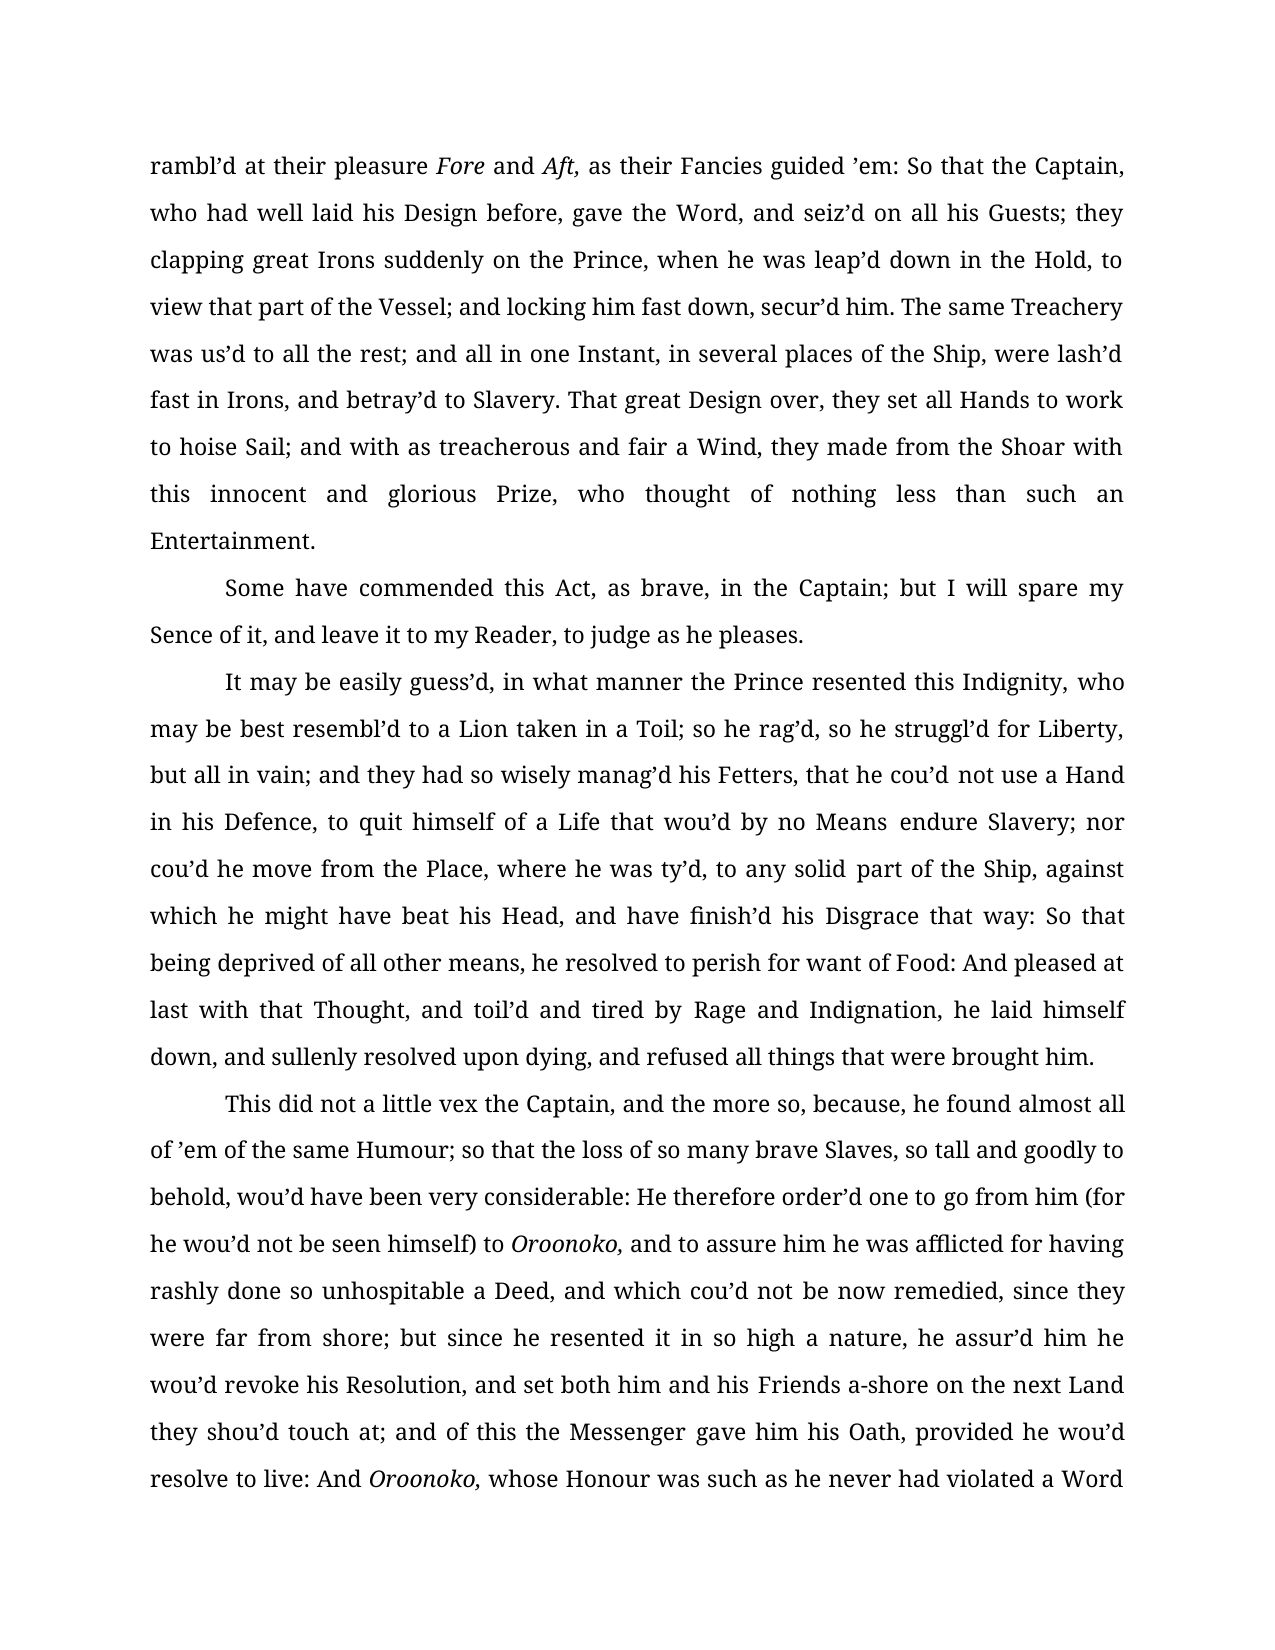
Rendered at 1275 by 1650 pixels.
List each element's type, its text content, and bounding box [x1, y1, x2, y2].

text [150, 1087, 1125, 1494]
text It may be easily guess’d, in what manner the Prince resented this Indignity, who may be best resembl’d to a Lion taken in a Toil; so he rag’d, so he struggl’d for Liberty, but all in vain; and they had so wisely manag’d his Fetters, that he cou’d not use a Hand in his Defence, to quit himself of a Life that wou’d by no Means endure Slavery; nor cou’d he move from the Place, where he was ty’d, to any solid part of the Ship, against which he might have beat his Head, and have finish’d his Disgrace that way: So that being deprived of all other means, he resolved to perish for want of Food: And pleased at last with that Thought, and toil’d and tired by Rage and Indignation, he laid himself down, and sullenly resolved upon dying, and refused all things that were brought him. [150, 666, 1125, 1072]
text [150, 150, 1125, 556]
text Some have commended this Act, as brave, in the Captain; but I will spare my Sence of it, and leave it to my Reader, to judge as he pleases. [150, 572, 1125, 650]
